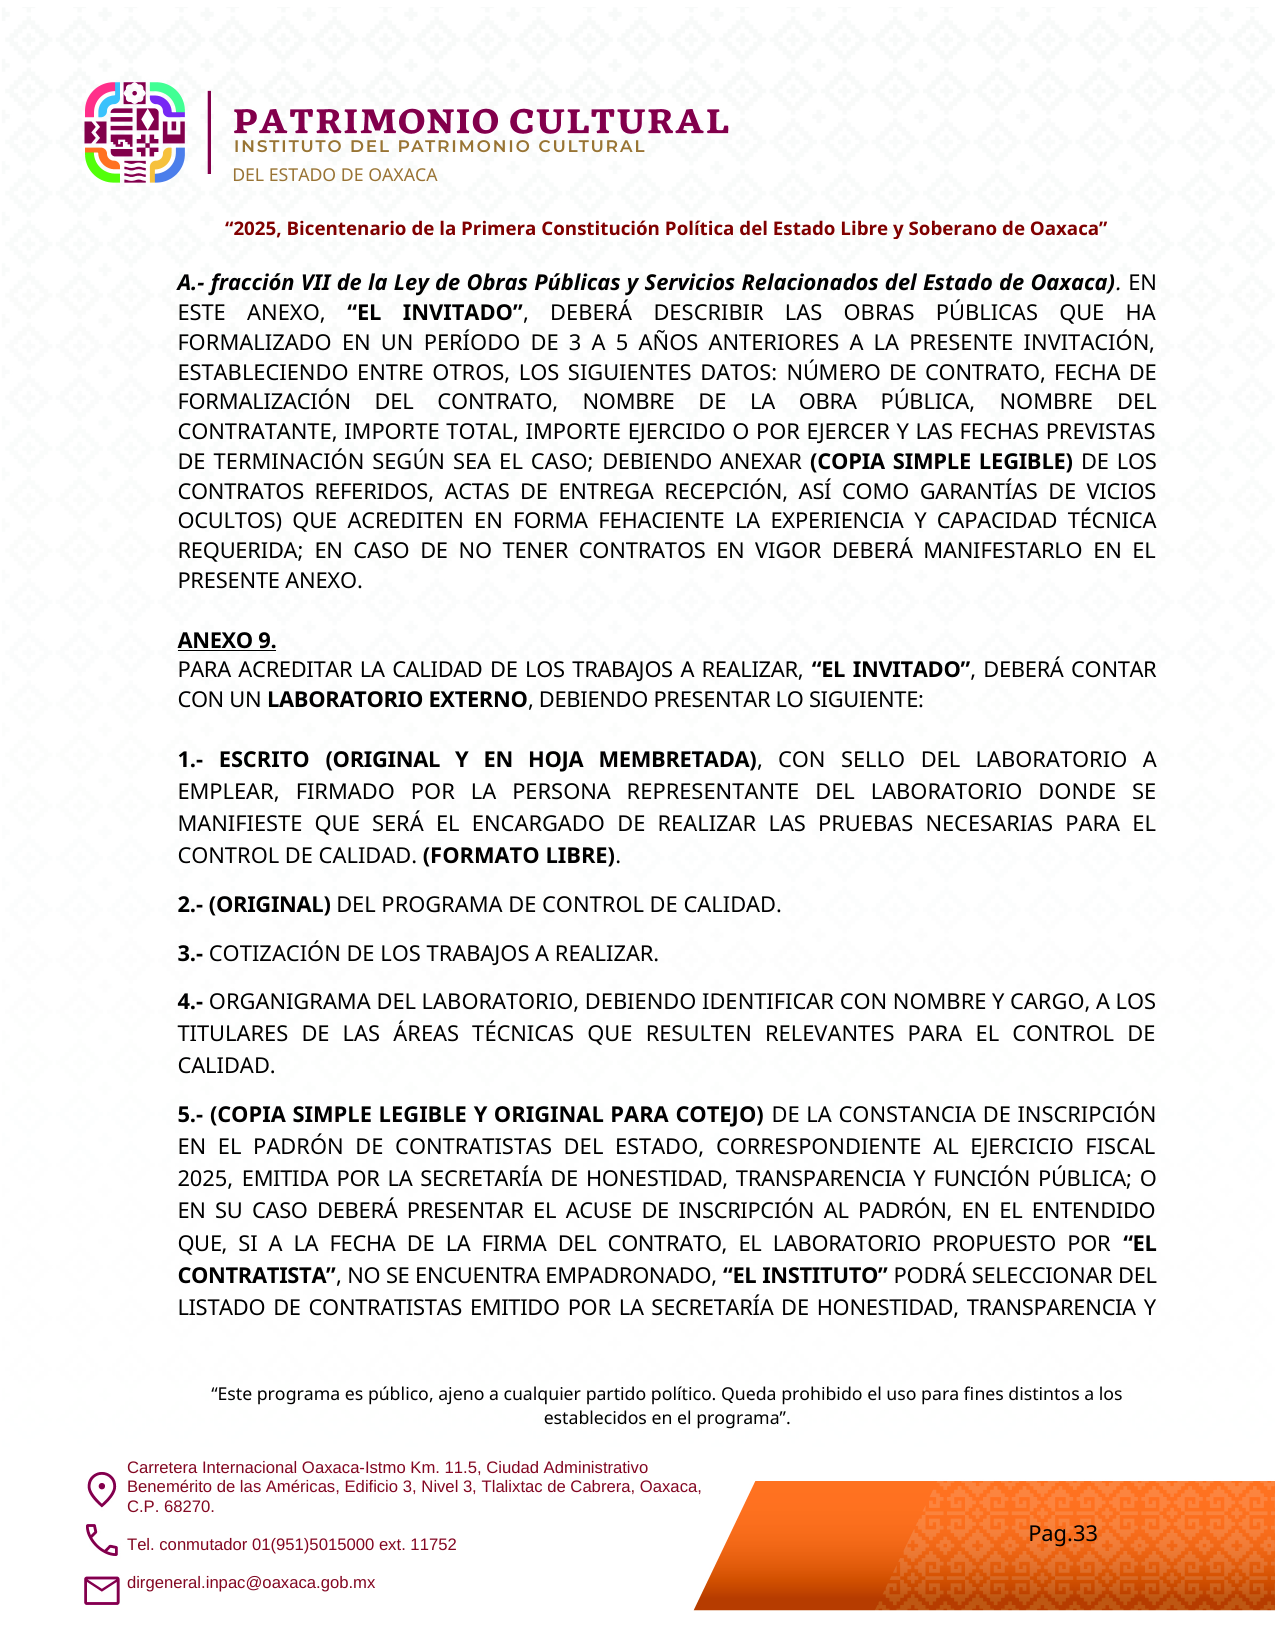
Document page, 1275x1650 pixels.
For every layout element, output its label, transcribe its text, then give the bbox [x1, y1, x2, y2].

text 2.- (ORIGINAL) DEL PROGRAMA DE CONTROL DE CALIDAD. [177, 889, 1157, 919]
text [177, 1099, 1157, 1322]
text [177, 267, 1157, 595]
text ANEXO 9. [177, 625, 1157, 654]
text PARA ACREDITAR LA CALIDAD DE LOS TRABAJOS A REALIZAR, “EL INVITADO”, DEBERÁ CONTAR CON UN LABORATORIO EXTERNO, DEBIENDO PRESENTAR LO SIGUIENTE: [177, 654, 1157, 714]
text 1.- ESCRITO (ORIGINAL Y EN HOJA MEMBRETADA), CON SELLO DEL LABORATORIO A EMPLEAR, FIRMADO POR LA PERSONA REPRESENTANTE DEL LABORATORIO DONDE SE MANIFIESTE QUE SERÁ EL ENCARGADO DE REALIZAR LAS PRUEBAS NECESARIAS PARA EL CONTROL DE CALIDAD. (FORMATO LIBRE). [177, 744, 1157, 870]
text 4.- ORGANIGRAMA DEL LABORATORIO, DEBIENDO IDENTIFICAR CON NOMBRE Y CARGO, A LOS TITULARES DE LAS ÁREAS TÉCNICAS QUE RESULTEN RELEVANTES PARA EL CONTROL DE CALIDAD. [177, 986, 1157, 1080]
text 3.- COTIZACIÓN DE LOS TRABAJOS A REALIZAR. [177, 938, 1157, 967]
picture [1, 7, 1275, 1650]
